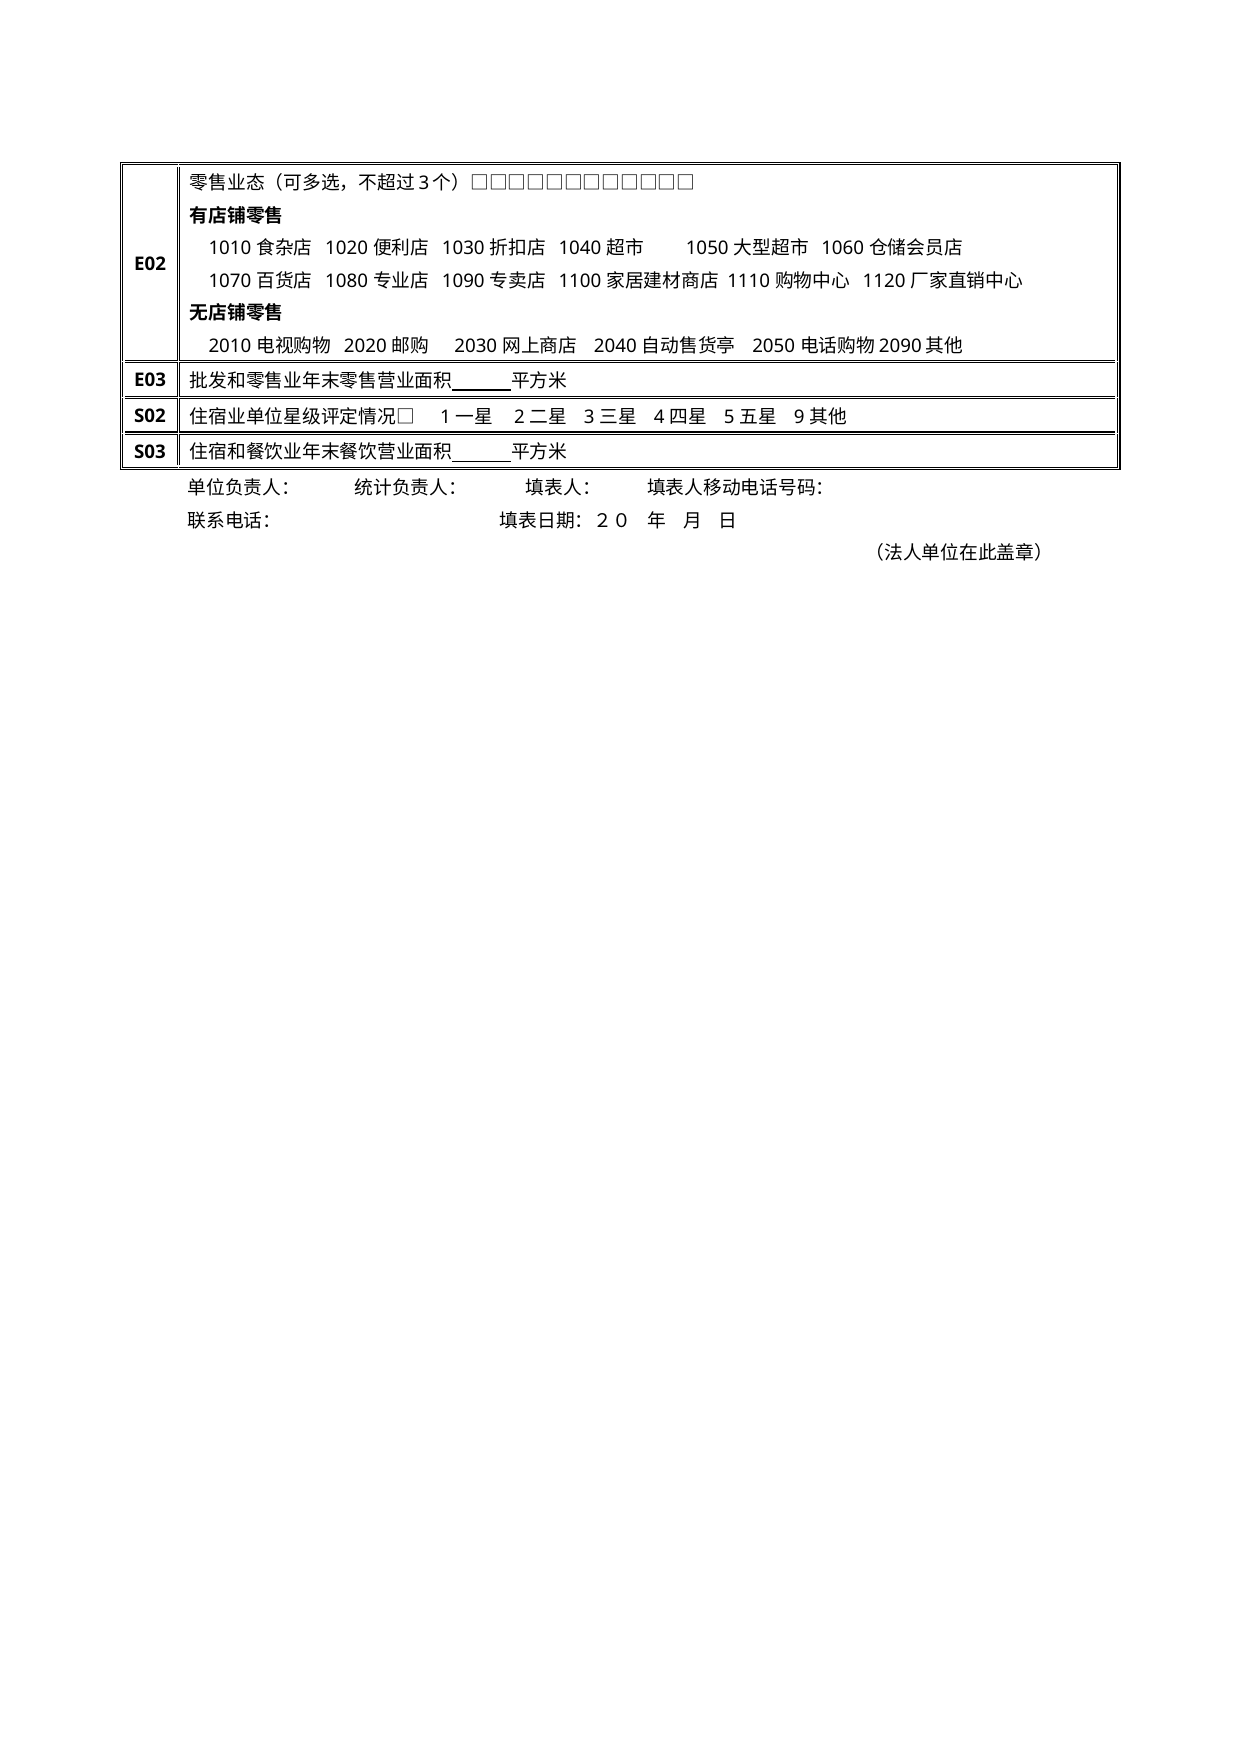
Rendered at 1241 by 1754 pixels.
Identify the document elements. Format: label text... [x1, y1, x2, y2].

table_cell 批发和零售业年末零售营业面积 平方米 [178, 360, 1119, 396]
table_cell 住宿业单位星级评定情况□ 1 一星 2 二星 3 三星 4 四星 5 五星 9 其他 [180, 396, 1117, 431]
table_cell S03 [123, 431, 178, 467]
text （法人单位在此盖章） [187, 535, 1053, 568]
table_cell E02 [123, 165, 178, 360]
text 联系电话： 填表日期：２０ 年 月 日 [187, 503, 1053, 535]
table_cell 住宿和餐饮业年末餐饮营业面积 平方米 [178, 431, 1117, 467]
text 单位负责人： 统计负责人： 填表人： 填表人移动电话号码： [187, 470, 1053, 503]
table_cell S02 [123, 396, 177, 431]
table_cell E03 [121, 360, 178, 396]
table_cell 零售业态（可多选，不超过3个）□□□□□□□□□□□□ 有店铺零售 1010 食杂店 1020 便利店 1030 折扣店 1040 超市 1050 大型超市 1060 仓储会员店 1070 百货店 1080 专业店 1090 专卖店 1100 家居建材商店 1110 购物中心 1120 厂家直销中心 无店铺零售 2010 电视购物 2020 邮购 2030 网上商店 2040 自动售货亭 2050 电话购物2090其他 [178, 165, 1117, 360]
